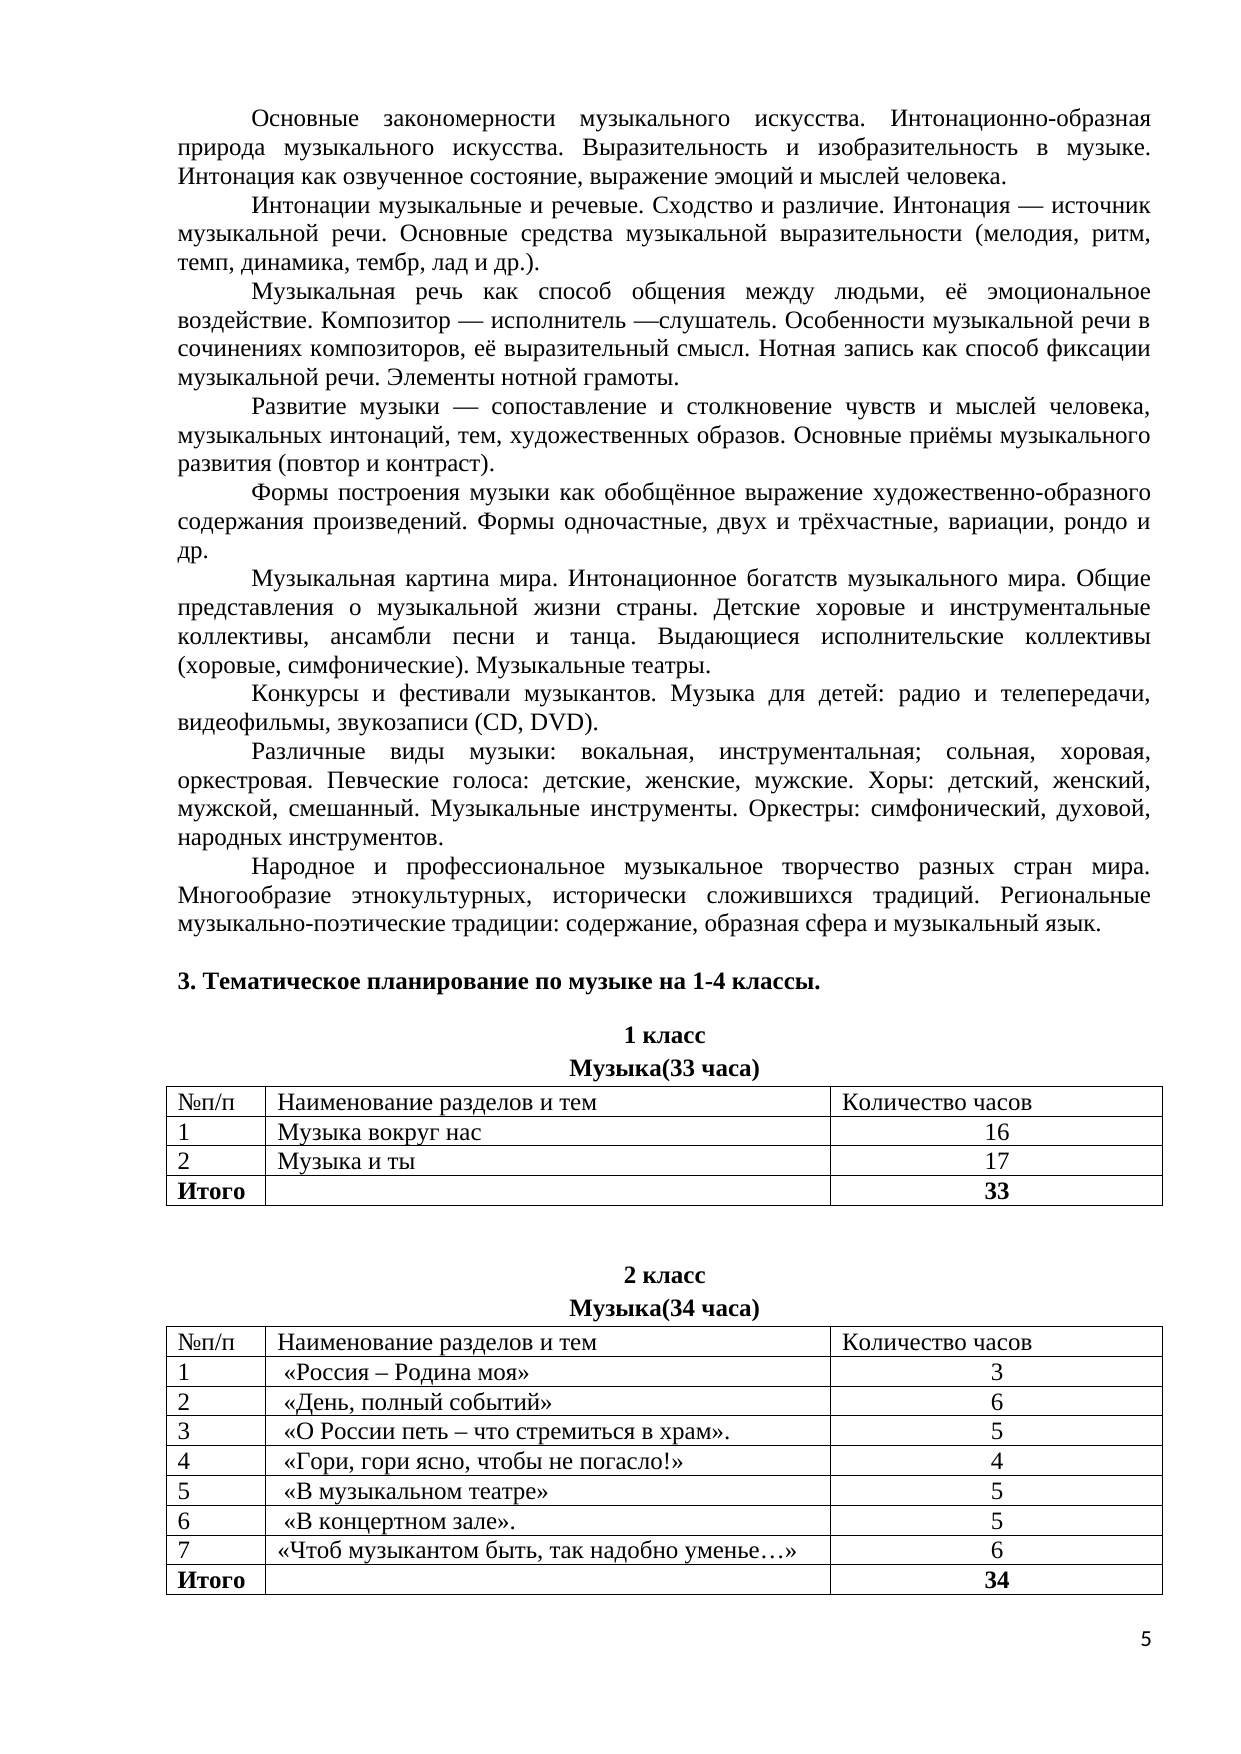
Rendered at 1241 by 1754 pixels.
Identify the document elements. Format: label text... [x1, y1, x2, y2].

text 1 класс [177, 1020, 1152, 1048]
text Музыка(34 часа) [177, 1293, 1152, 1322]
text Основные закономерности музыкального искусства. Интонационно-образная природа музыкального искусства. Выразительность и изобразительность в музыке. Интонация как озвученное состояние, выражение эмоций и мыслей человека. [177, 103, 1152, 190]
table_cell 2 [167, 1387, 265, 1415]
table_header Количество часов [831, 1087, 1162, 1116]
table_header №п/п [167, 1087, 265, 1116]
text 3. Тематическое планирование по музыке на 1-4 классы. [177, 966, 1152, 995]
table_cell 5 [831, 1416, 1162, 1445]
table_cell 1 [167, 1357, 265, 1386]
table_cell 17 [831, 1146, 1162, 1175]
table_cell 33 [831, 1176, 1162, 1205]
table_cell 6 [167, 1506, 265, 1534]
table_cell Итого [167, 1565, 265, 1594]
text Различные виды музыки: вокальная, инструментальная; сольная, хоровая, оркестровая. Певческие голоса: детские, женские, мужские. Хоры: детский, женский, мужской, смешанный. Музыкальные инструменты. Оркестры: симфонический, духовой, народных инструментов. [177, 736, 1152, 851]
table_cell 6 [831, 1387, 1162, 1415]
table_header Количество часов [831, 1327, 1162, 1356]
table_cell «Чтоб музыкантом быть, так надобно уменье…» [266, 1536, 830, 1564]
text Народное и профессиональное музыкальное творчество разных стран мира. Многообразие этнокультурных, исторически сложившихся традиций. Региональные музыкально-поэтические традиции: содержание, образная сфера и музыкальный язык. [177, 851, 1152, 937]
text Интонации музыкальные и речевые. Сходство и различие. Интонация — источник музыкальной речи. Основные средства музыкальной выразительности (мелодия, ритм, темп, динамика, тембр, лад и др.). [177, 190, 1152, 276]
table_cell «В музыкальном театре» [266, 1476, 830, 1505]
table_cell «День, полный событий» [266, 1387, 830, 1415]
table_cell «Гори, гори ясно, чтобы не погасло!» [266, 1446, 830, 1475]
table_cell «Россия – Родина моя» [266, 1357, 830, 1386]
text Конкурсы и фестивали музыкантов. Музыка для детей: радио и телепередачи, видеофильмы, звукозаписи (CD, DVD). [177, 678, 1152, 736]
table_cell 4 [167, 1446, 265, 1475]
table_cell 34 [831, 1565, 1162, 1594]
table_cell Музыка вокруг нас [266, 1117, 830, 1145]
table_header Наименование разделов и тем [266, 1087, 830, 1116]
text Музыкальная речь как способ общения между людьми, её эмоциональное воздействие. Композитор — исполнитель —слушатель. Особенности музыкальной речи в сочинениях композиторов, её выразительный смысл. Нотная запись как способ фиксации музыкальной речи. Элементы нотной грамоты. [177, 276, 1152, 391]
table_header Наименование разделов и тем [266, 1327, 830, 1356]
table_cell «О России петь – что стремиться в храм». [266, 1416, 830, 1445]
text Музыка(33 часа) [177, 1053, 1152, 1082]
table_cell 16 [831, 1117, 1162, 1145]
text Формы построения музыки как обобщённое выражение художественно-образного содержания произведений. Формы одночастные, двух и трёхчастные, вариации, рондо и др. [177, 477, 1152, 563]
text 2 класс [177, 1260, 1152, 1289]
table_cell 5 [831, 1476, 1162, 1505]
table_cell 2 [167, 1146, 265, 1175]
table_header №п/п [167, 1327, 265, 1356]
table_cell 3 [831, 1357, 1162, 1386]
text Музыкальная картина мира. Интонационное богатств музыкального мира. Общие представления о музыкальной жизни страны. Детские хоровые и инструментальные коллективы, ансамбли песни и танца. Выдающиеся исполнительские коллективы (хоровые, симфонические). Музыкальные театры. [177, 563, 1152, 678]
table_cell 4 [831, 1446, 1162, 1475]
text Развитие музыки — сопоставление и столкновение чувств и мыслей человека, музыкальных интонаций, тем, художественных образов. Основные приёмы музыкального развития (повтор и контраст). [177, 391, 1152, 477]
table_cell «В концертном зале». [266, 1506, 830, 1534]
table_cell 7 [167, 1536, 265, 1564]
table_cell 1 [167, 1117, 265, 1145]
table_cell [266, 1565, 830, 1594]
table_cell Итого [167, 1176, 265, 1205]
table_cell 5 [167, 1476, 265, 1505]
table_cell Музыка и ты [266, 1146, 830, 1175]
table_cell 6 [831, 1536, 1162, 1564]
table_cell [266, 1176, 830, 1205]
table_cell 5 [831, 1506, 1162, 1534]
table_cell 3 [167, 1416, 265, 1445]
